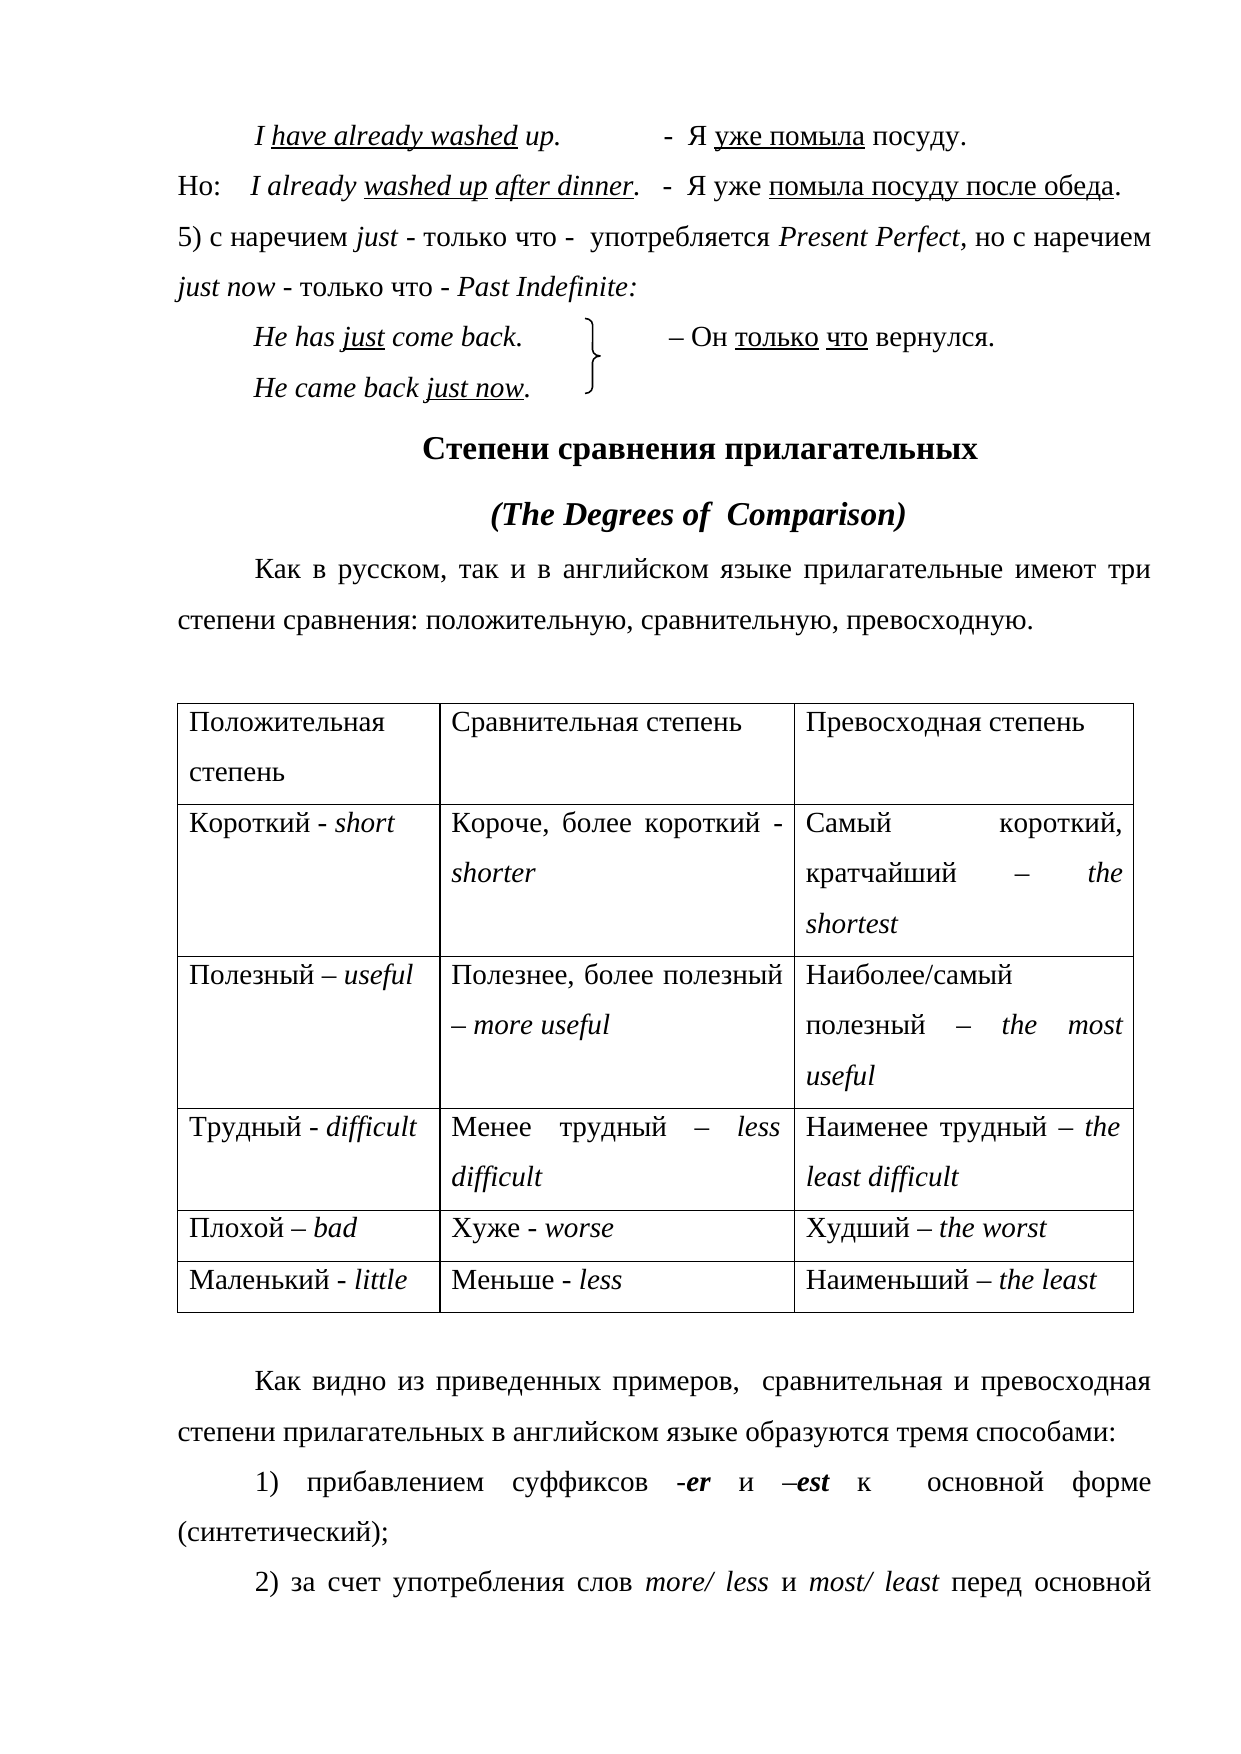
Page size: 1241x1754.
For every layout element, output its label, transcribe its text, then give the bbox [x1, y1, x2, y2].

table_cell Самый короткий, кратчайший – the shortest [795, 805, 1133, 956]
text Степени сравнения прилагательных [248, 428, 1152, 467]
table_cell Полезнее, более полезный – more useful [441, 957, 794, 1108]
text 5) с наречием just - только что - употребляется Present Perfect, но с наречием just now - только что - Past Indefinite: [177, 219, 1152, 303]
table_cell Короче, более короткий - shorter [441, 805, 794, 956]
text He has just come back. – Oн только что вернулся. [591, 319, 1152, 353]
table_header Сравнительная степень [441, 704, 794, 804]
table_cell Наименьший – the least [795, 1262, 1133, 1312]
table_header Положительная степень [178, 704, 439, 804]
text (The Degrees of Comparison) [248, 494, 1152, 532]
text 1) прибавлением суффиксов -er и –est к основной форме (синтетический); [177, 1464, 1152, 1548]
text Как в русском, так и в английском языке прилагательные имеют три степени сравнения: положительную, сравнительную, превосходную. [177, 552, 1152, 636]
table_cell Худший – the worst [795, 1211, 1133, 1261]
text He has just come back. – Oн только что вернулся. [194, 319, 592, 353]
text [177, 1564, 1152, 1598]
table_cell Короткий - short [178, 805, 439, 956]
table_cell Хуже - worse [441, 1211, 794, 1261]
table_header Превосходная степень [795, 704, 1133, 804]
table_cell Наиболее/самый полезный – the most useful [795, 957, 1133, 1108]
table_cell Маленький - little [178, 1262, 439, 1312]
text He came back just now. [194, 370, 1152, 403]
table_cell Меньше - less [441, 1262, 794, 1312]
table_cell Наименее трудный – the least difficult [795, 1109, 1133, 1209]
text I have already washed up. - Я уже помыла посуду. [177, 118, 1152, 152]
text Нo: I already washed up after dinner. - Я уже помыла посуду после обеда. [177, 168, 1152, 202]
table_cell Менее трудный – less difficult [441, 1109, 794, 1209]
table_cell Полезный – useful [178, 957, 439, 1108]
text Как видно из приведенных примеров, сравнительная и превосходная степени прилагательных в английском языке образуются тремя способами: [177, 1363, 1152, 1447]
table_cell Трудный - difficult [178, 1109, 439, 1209]
table_cell Плохой – bad [178, 1211, 439, 1261]
